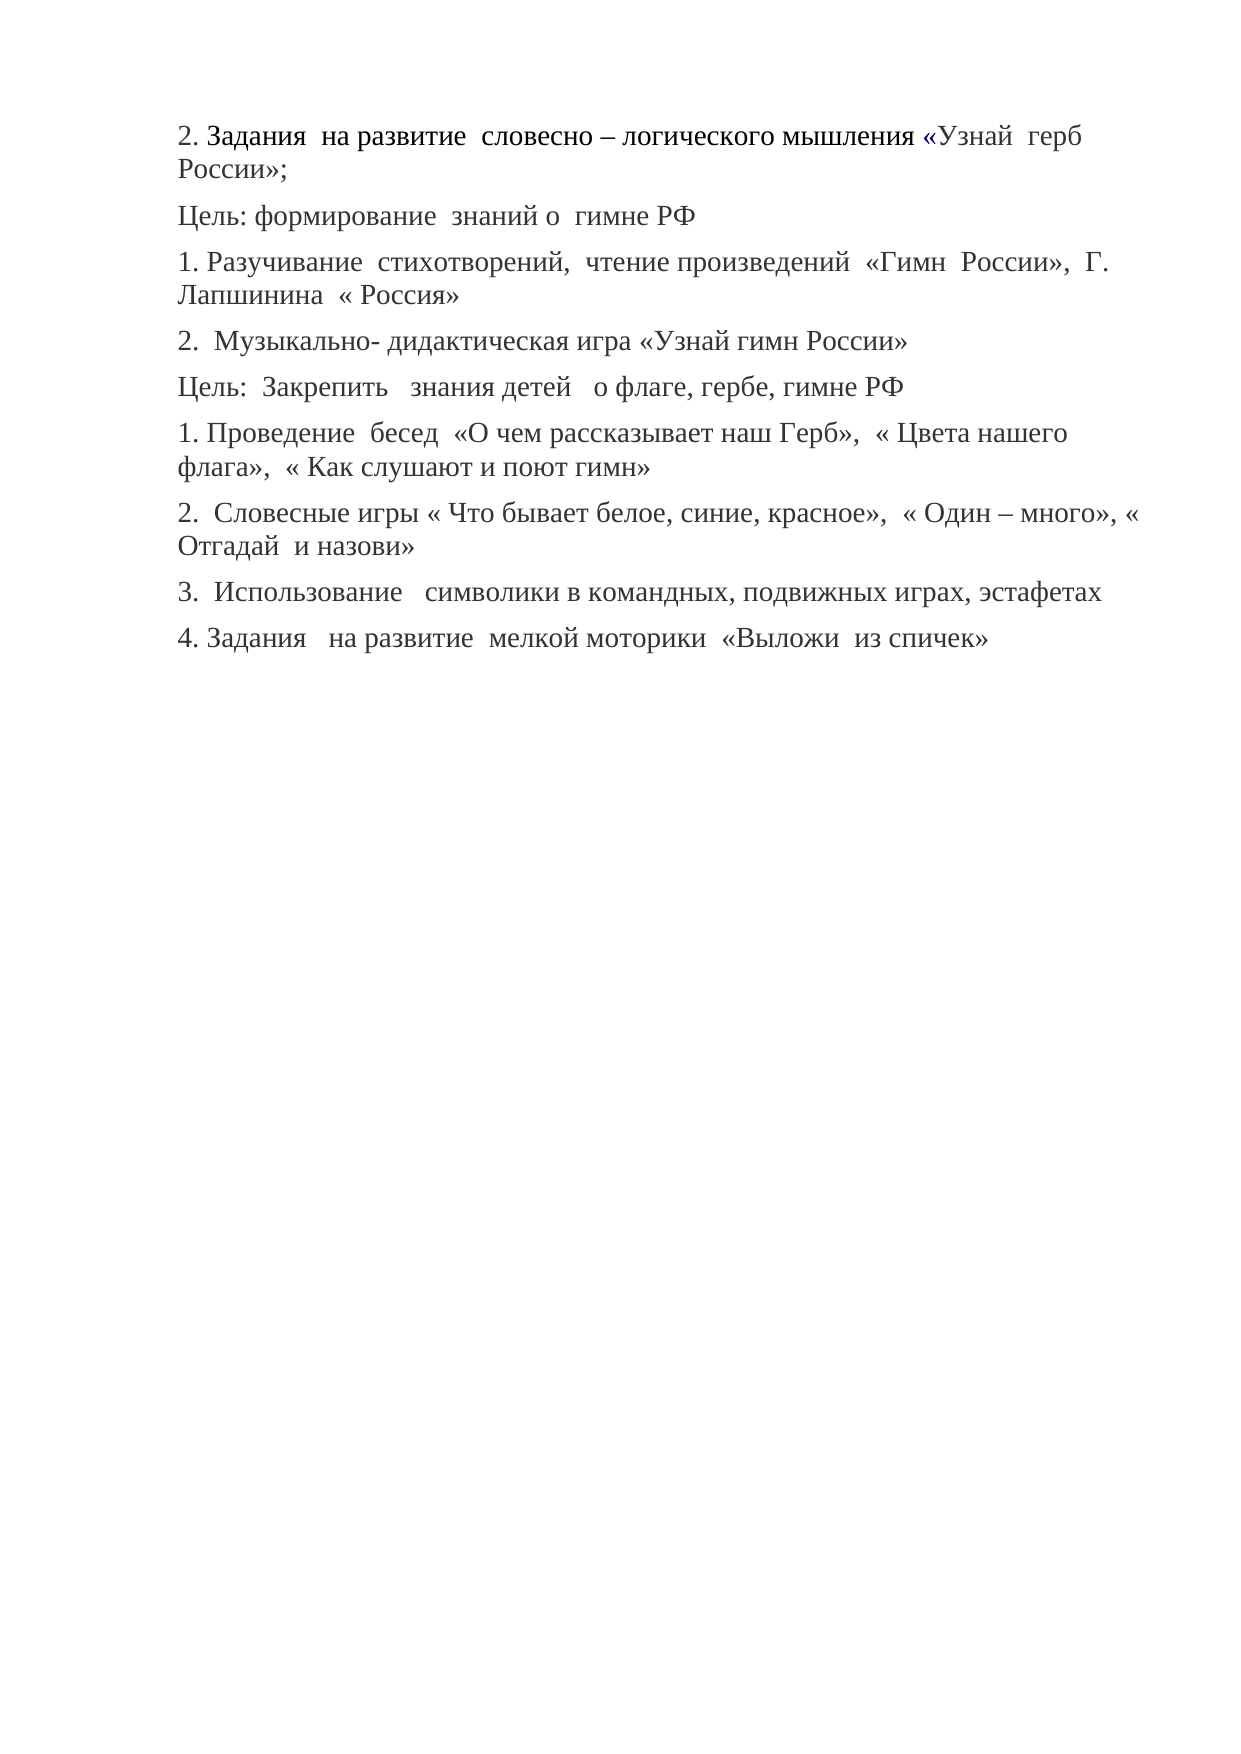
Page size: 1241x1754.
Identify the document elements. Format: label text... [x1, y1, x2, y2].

text 2. Словесные игры « Что бывает белое, синие, красное», « Один – много», « Отгадай и назови» [177, 495, 1152, 562]
text Цель: формирование знаний о гимне РФ [177, 198, 1147, 231]
text 4. Задания на развитие мелкой моторики «Выложи из спичек» [177, 621, 1147, 654]
text 2. Задания на развитие словесно – логического мышления «Узнай герб России»; [177, 118, 1147, 185]
text 1. Разучивание стихотворений, чтение произведений «Гимн России», Г. Лапшинина « Россия» [177, 244, 1147, 311]
text 2. Музыкально- дидактическая игра «Узнай гимн России» [177, 323, 1147, 357]
text 1. Проведение бесед «О чем рассказывает наш Герб», « Цвета нашего флага», « Как слушают и поют гимн» [177, 415, 1147, 482]
text Цель: Закрепить знания детей о флаге, гербе, гимне РФ [177, 369, 1147, 403]
text 3. Использование символики в командных, подвижных играх, эстафетах [177, 574, 1152, 608]
